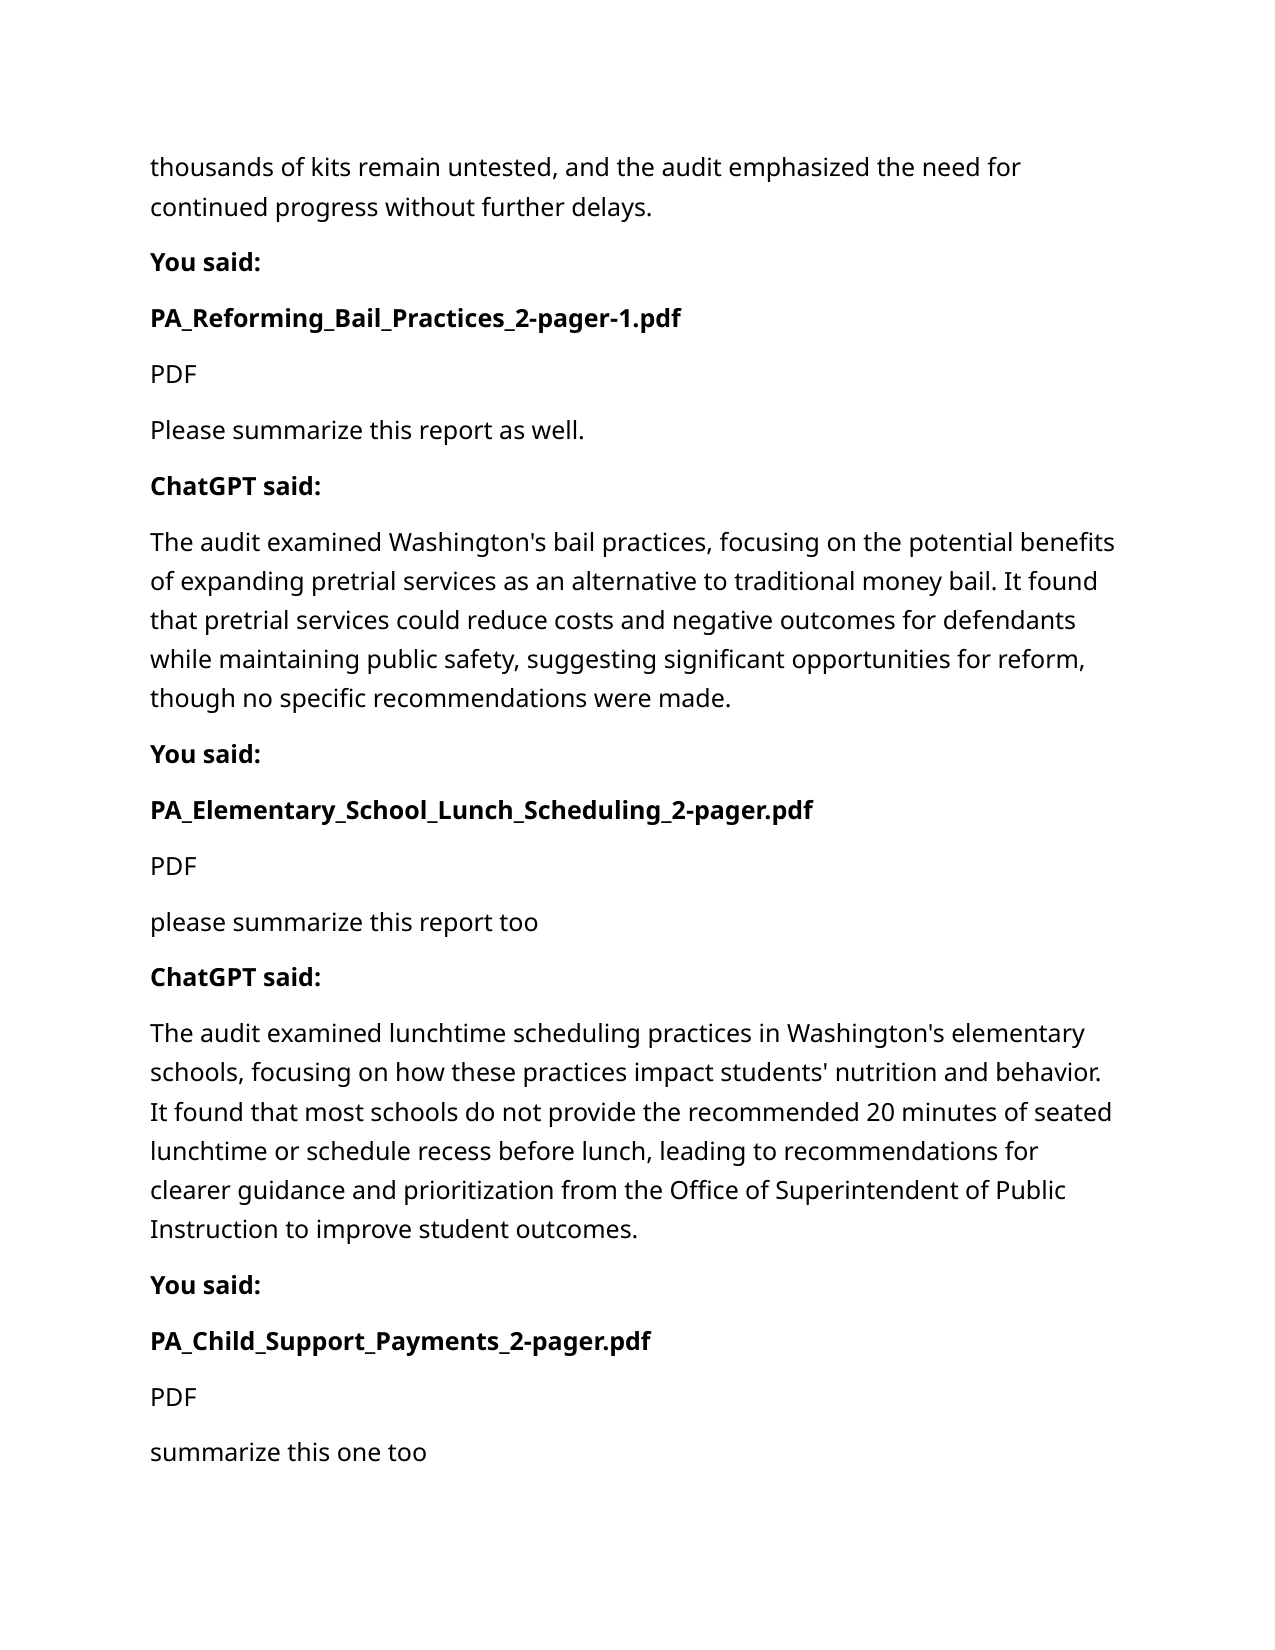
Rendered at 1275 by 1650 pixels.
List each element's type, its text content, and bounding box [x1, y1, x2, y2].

text The audit examined lunchtime scheduling practices in Washington's elementary schools, focusing on how these practices impact students' nutrition and behavior. It found that most schools do not provide the recommended 20 minutes of seated lunchtime or schedule recess before lunch, leading to recommendations for clearer guidance and prioritization from the Office of Superintendent of Public Instruction to improve student outcomes. [150, 1016, 1125, 1246]
text The audit examined Washington's bail practices, focusing on the potential benefits of expanding pretrial services as an alternative to traditional money bail. It found that pretrial services could reduce costs and negative outcomes for defendants while maintaining public safety, suggesting significant opportunities for reform, though no specific recommendations were made. [150, 524, 1125, 715]
text PA_Elementary_School_Lunch_Scheduling_2-pager.pdf [150, 792, 1125, 827]
text PDF [150, 1379, 1125, 1413]
text You said: [150, 737, 1125, 771]
text You said: [150, 1267, 1125, 1302]
text summarize this one too [150, 1435, 1125, 1469]
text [150, 150, 1125, 223]
text Please summarize this report as well. [150, 412, 1125, 447]
text ChatGPT said: [150, 960, 1125, 994]
text PDF [150, 357, 1125, 391]
text PA_Reforming_Bail_Practices_2-pager-1.pdf [150, 301, 1125, 335]
text You said: [150, 245, 1125, 279]
text ChatGPT said: [150, 468, 1125, 502]
text please summarize this report too [150, 904, 1125, 938]
text PDF [150, 848, 1125, 882]
text PA_Child_Support_Payments_2-pager.pdf [150, 1323, 1125, 1357]
